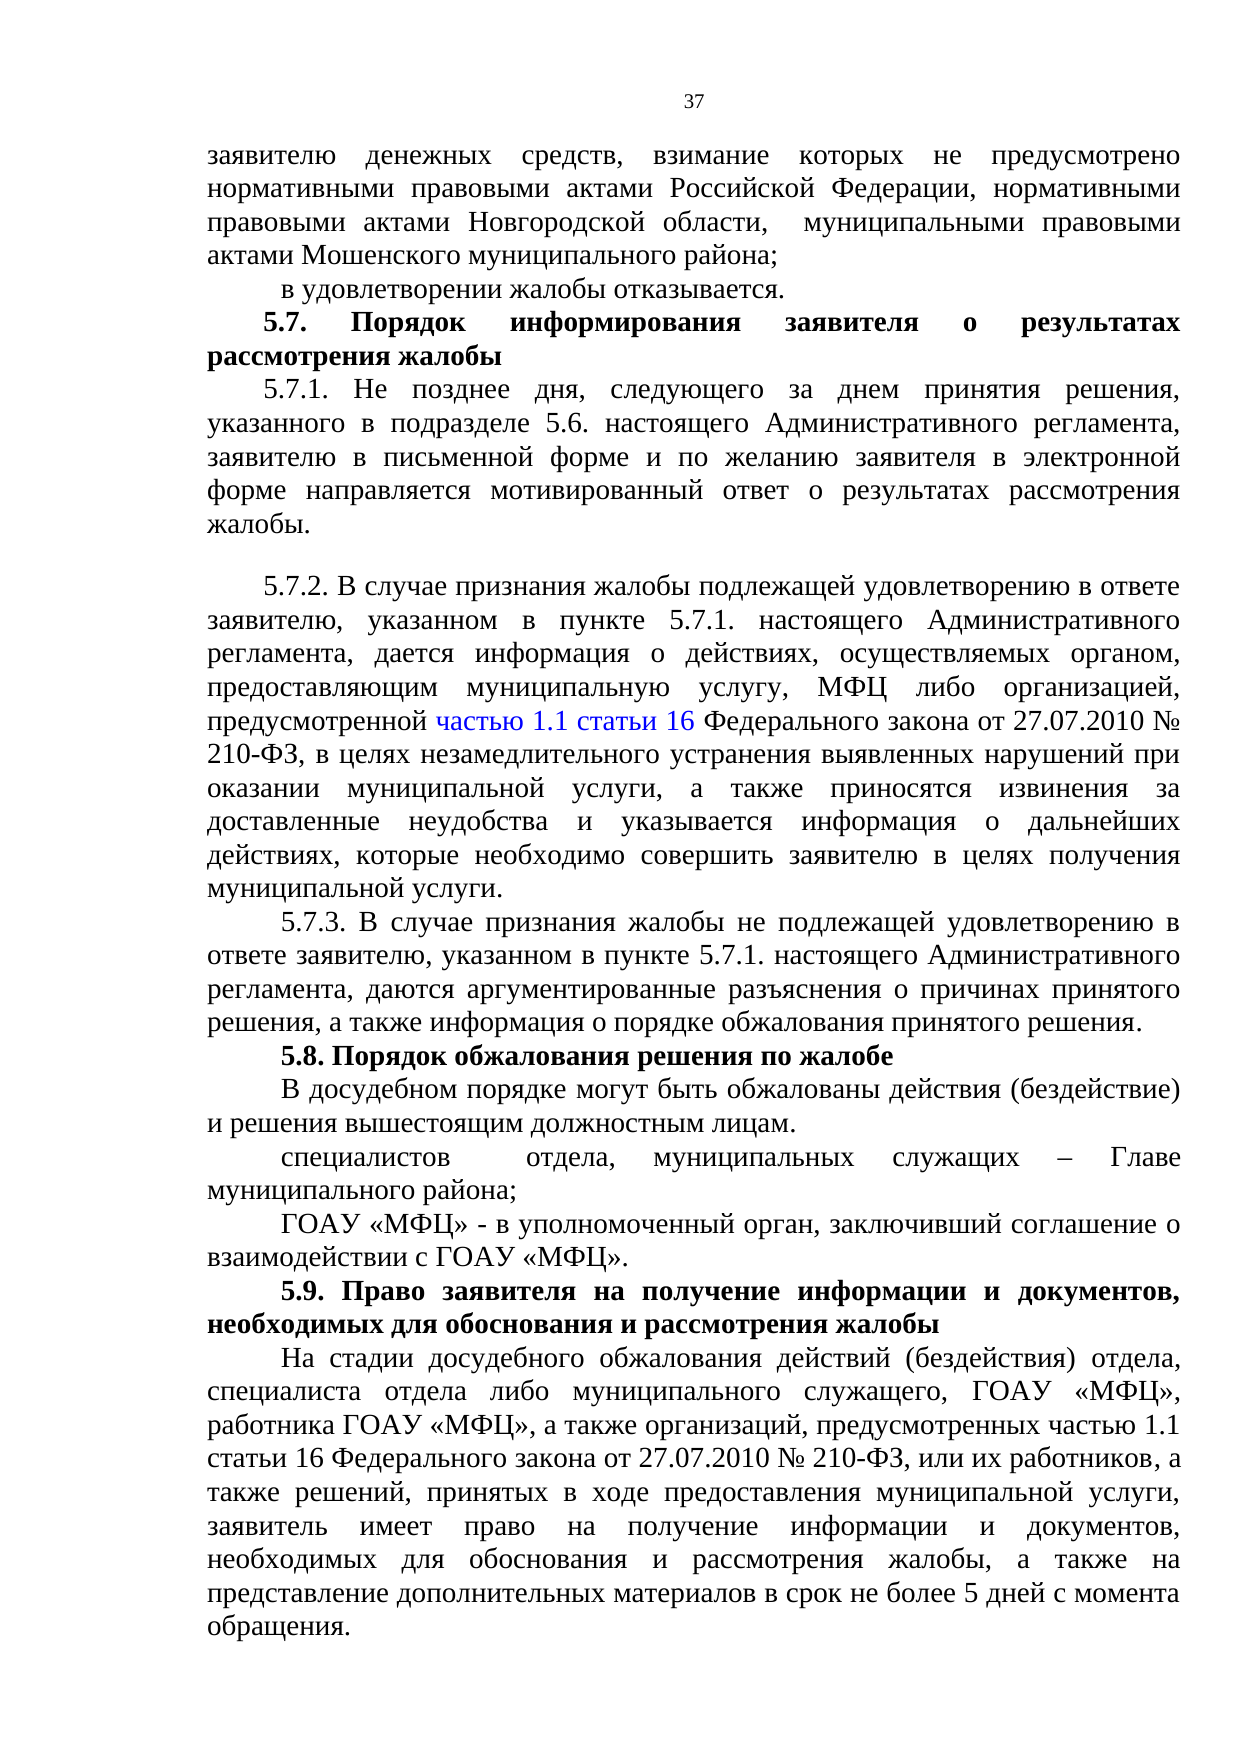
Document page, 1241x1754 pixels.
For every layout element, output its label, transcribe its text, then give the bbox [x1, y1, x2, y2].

text 5.7.1. Не позднее дня, следующего за днем принятия решения, указанного в подразделе 5.6. настоящего Административного регламента, заявителю в письменной форме и по желанию заявителя в электронной форме направляется мотивированный ответ о результатах рассмотрения жалобы. [207, 372, 1181, 539]
text 5.7.2. В случае признания жалобы подлежащей удовлетворению в ответе заявителю, указанном в пункте 5.7.1. настоящего Административного регламента, дается информация о действиях, осуществляемых органом, предоставляющим муниципальную услугу, МФЦ либо организацией, предусмотренной частью 1.1 статьи 16 Федерального закона от 27.07.2010 № 210-ФЗ, в целях незамедлительного устранения выявленных нарушений при оказании муниципальной услуги, а также приносятся извинения за доставленные неудобства и указывается информация о дальнейших действиях, которые необходимо совершить заявителю в целях получения муниципальной услуги. [207, 568, 1181, 904]
text 5.9. Право заявителя на получение информации и документов, необходимых для обоснования и рассмотрения жалобы [207, 1273, 1181, 1340]
text 5.7.3. В случае признания жалобы не подлежащей удовлетворению в ответе заявителю, указанном в пункте 5.7.1. настоящего Административного регламента, даются аргументированные разъяснения о причинах принятого решения, а также информация о порядке обжалования принятого решения. [207, 904, 1181, 1038]
text На стадии досудебного обжалования действий (бездействия) отдела, специалиста отдела либо муниципального служащего, ГОАУ «МФЦ», работника ГОАУ «МФЦ», а также организаций, предусмотренных частью 1.1 статьи 16 Федерального закона от 27.07.2010 № 210-ФЗ, или их работников, а также решений, принятых в ходе предоставления муниципальной услуги, заявитель имеет право на получение информации и документов, необходимых для обоснования и рассмотрения жалобы, а также на представление дополнительных материалов в срок не более 5 дней с момента обращения. [207, 1340, 1181, 1642]
text специалистов отдела, муниципальных служащих – Главе муниципального района; [207, 1139, 1181, 1206]
text 5.8. Порядок обжалования решения по жалобе [207, 1038, 1181, 1072]
text 5.7. Порядок информирования заявителя о результатах рассмотрения жалобы [207, 304, 1181, 372]
text ГОАУ «МФЦ» - в уполномоченный орган, заключивший соглашение о взаимодействии с ГОАУ «МФЦ». [207, 1206, 1181, 1273]
text в удовлетворении жалобы отказывается. [207, 271, 1181, 304]
text В досудебном порядке могут быть обжалованы действия (бездействие) и решения вышестоящим должностным лицам. [207, 1072, 1181, 1139]
